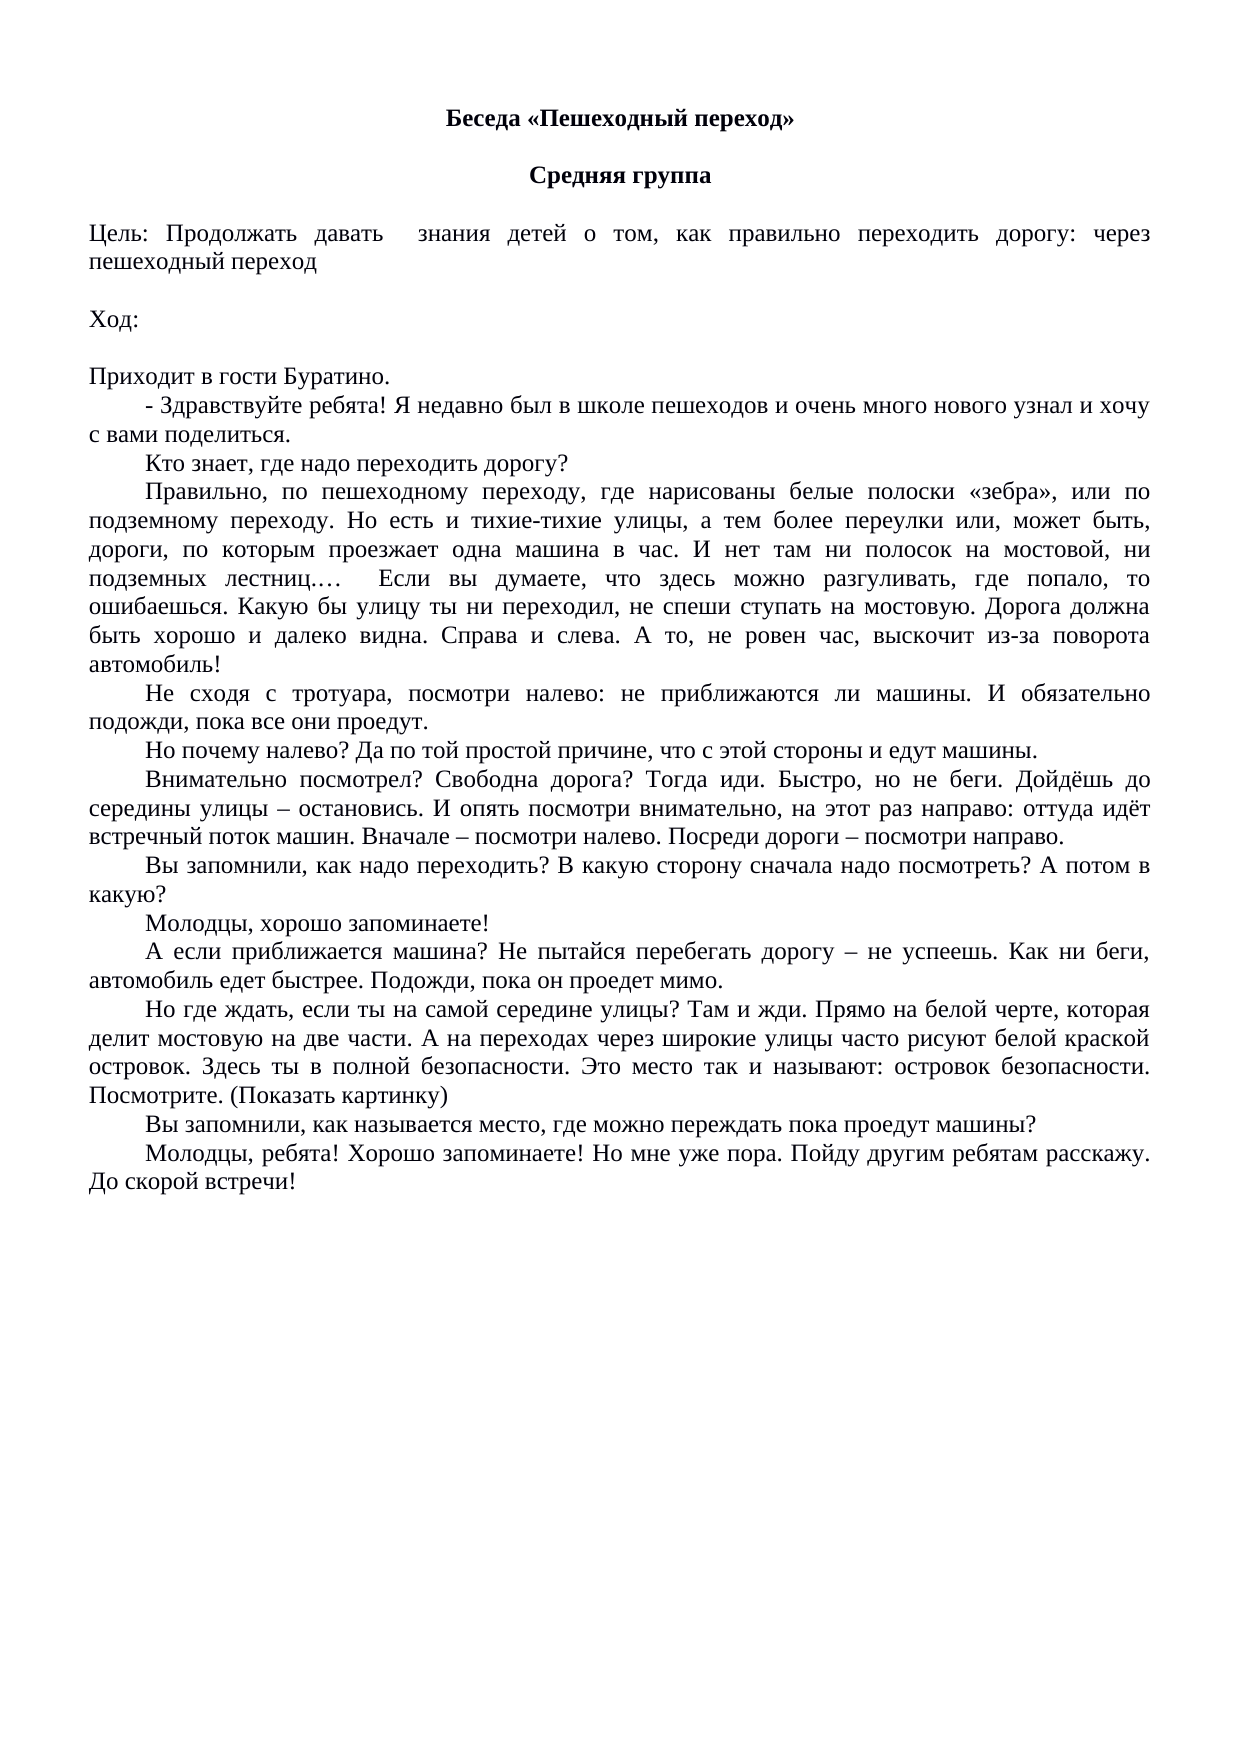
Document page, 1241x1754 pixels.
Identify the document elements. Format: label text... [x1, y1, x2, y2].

text Вы запомнили, как надо переходить? В какую сторону сначала надо посмотреть? А потом в какую? [89, 850, 1152, 908]
text Вы запомнили, как называется место, где можно переждать пока проедут машины? [89, 1109, 1152, 1138]
text Средняя группа [89, 160, 1152, 189]
text Не сходя с тротуара, посмотри налево: не приближаются ли машины. И обязательно подожди, пока все они проедут. [89, 678, 1152, 735]
text Приходит в гости Буратино. [89, 361, 1152, 390]
text Ход: [89, 304, 1152, 333]
text А если приближается машина? Не пытайся перебегать дорогу – не успеешь. Как ни беги, автомобиль едет быстрее. Подожди, пока он проедет мимо. [89, 936, 1152, 994]
text Беседа «Пешеходный переход» [89, 103, 1152, 131]
text - Здравствуйте ребята! Я недавно был в школе пешеходов и очень много нового узнал и хочу с вами поделиться. [89, 390, 1152, 448]
text Но где ждать, если ты на самой середине улицы? Там и жди. Прямо на белой черте, которая делит мостовую на две части. А на переходах через широкие улицы часто рисуют белой краской островок. Здесь ты в полной безопасности. Это место так и называют: островок безопасности. Посмотрите. (Показать картинку) [89, 994, 1152, 1109]
text Молодцы, ребята! Хорошо запоминаете! Но мне уже пора. Пойду другим ребятам расскажу. До скорой встречи! [89, 1138, 1152, 1195]
text Цель: Продолжать давать знания детей о том, как правильно переходить дорогу: через пешеходный переход [89, 218, 1152, 275]
text Но почему налево? Да по той простой причине, что с этой стороны и едут машины. [89, 735, 1152, 764]
text Молодцы, хорошо запоминаете! [89, 908, 1152, 936]
text Кто знает, где надо переходить дорогу? [89, 448, 1152, 476]
text Внимательно посмотрел? Свободна дорога? Тогда иди. Быстро, но не беги. Дойдёшь до середины улицы – остановись. И опять посмотри внимательно, на этот раз направо: оттуда идёт встречный поток машин. Вначале – посмотри налево. Посреди дороги – посмотри направо. [89, 764, 1152, 850]
text Правильно, по пешеходному переходу, где нарисованы белые полоски «зебра», или по подземному переходу. Но есть и тихие-тихие улицы, а тем более переулки или, может быть, дороги, по которым проезжает одна машина в час. И нет там ни полосок на мостовой, ни подземных лестниц.… Если вы думаете, что здесь можно разгуливать, где попало, то ошибаешься. Какую бы улицу ты ни переходил, не спеши ступать на мостовую. Дорога должна быть хорошо и далеко видна. Справа и слева. А то, не ровен час, выскочит из-за поворота автомобиль! [89, 476, 1152, 678]
